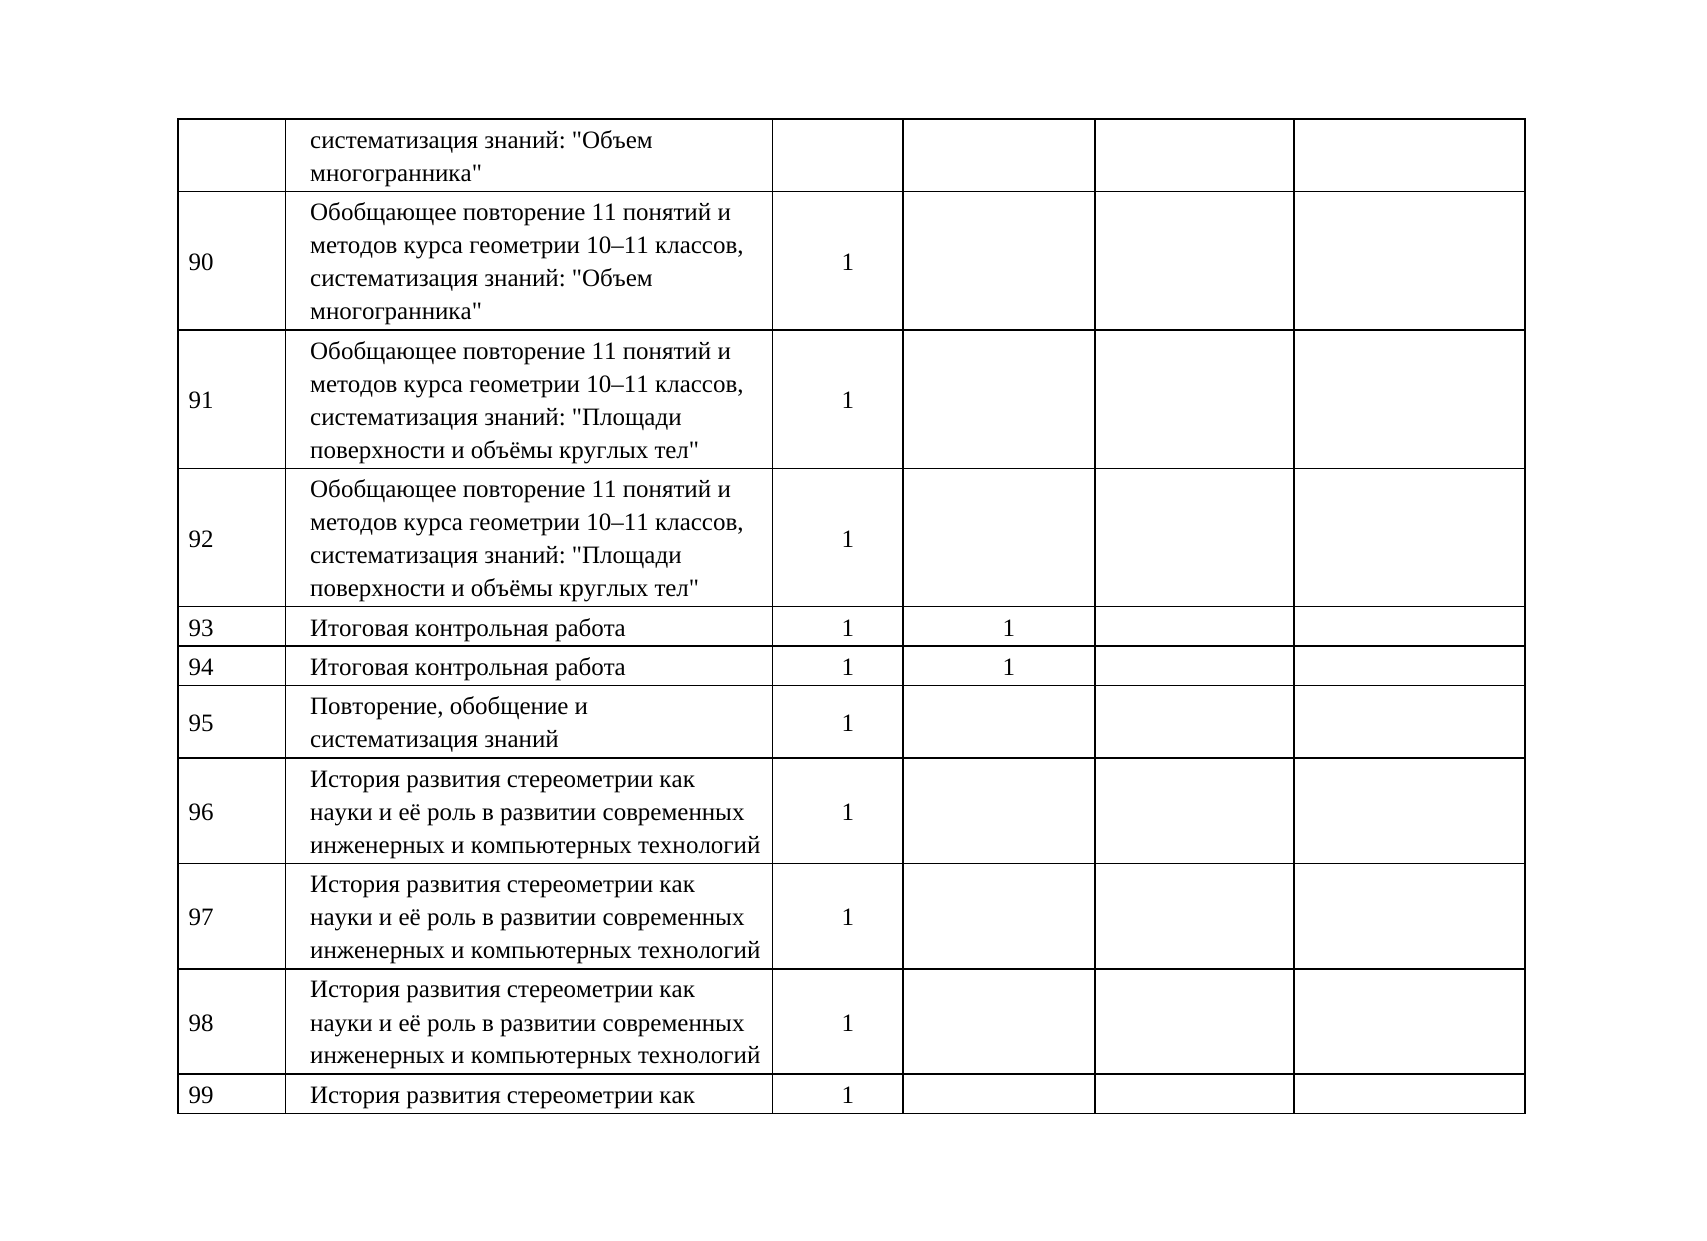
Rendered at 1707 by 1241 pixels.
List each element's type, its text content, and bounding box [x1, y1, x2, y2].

table_cell 1 [773, 864, 902, 968]
table_cell [904, 331, 1094, 467]
table_cell 93 [179, 607, 285, 645]
table_cell [904, 192, 1094, 329]
table_cell [1096, 120, 1293, 191]
table_cell [904, 686, 1094, 757]
table_cell 1 [773, 1075, 902, 1113]
table_cell [1295, 607, 1524, 645]
table_cell [1295, 864, 1524, 968]
table_cell 1 [773, 970, 902, 1073]
table_cell [904, 864, 1094, 968]
table_cell 90 [179, 192, 285, 329]
table_cell [1096, 864, 1293, 968]
table_cell 1 [773, 469, 902, 606]
table_cell Обобщающее повторение 11 понятий и методов курса геометрии 10–11 классов, систематизация знаний: "Площади поверхности и объёмы круглых тел" [286, 331, 772, 467]
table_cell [286, 120, 772, 191]
table_cell [904, 970, 1094, 1073]
table_cell [904, 759, 1094, 862]
table_cell 1 [773, 331, 902, 467]
table_cell [1096, 192, 1293, 329]
table_cell [1096, 686, 1293, 757]
table_cell [1096, 647, 1293, 684]
table_cell Обобщающее повторение 11 понятий и методов курса геометрии 10–11 классов, систематизация знаний: "Площади поверхности и объёмы круглых тел" [286, 469, 772, 606]
table_cell 98 [179, 970, 285, 1073]
table_cell Итоговая контрольная работа [286, 607, 772, 645]
table_cell История развития стереометрии как науки и её роль в развитии современных инженерных и компьютерных технологий [286, 864, 772, 968]
table_cell [1295, 970, 1524, 1073]
table_cell 99 [179, 1075, 285, 1113]
table_cell [1295, 192, 1524, 329]
table_cell [1096, 607, 1293, 645]
table_cell [904, 120, 1094, 191]
table_cell 97 [179, 864, 285, 968]
table_cell [1295, 469, 1524, 606]
table_cell Повторение, обобщение и систематизация знаний [286, 686, 772, 757]
table_cell [1295, 647, 1524, 684]
table_cell [1096, 469, 1293, 606]
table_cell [286, 1075, 772, 1113]
table_cell [1096, 759, 1293, 862]
table_cell 94 [179, 647, 285, 684]
table_cell [1096, 331, 1293, 467]
table_cell [1295, 331, 1524, 467]
table_cell [1295, 686, 1524, 757]
table_cell 95 [179, 686, 285, 757]
table_cell [1096, 970, 1293, 1073]
table_cell [904, 469, 1094, 606]
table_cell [286, 970, 772, 1073]
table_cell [286, 192, 772, 329]
table_cell [1295, 759, 1524, 862]
table_cell 1 [773, 647, 902, 684]
table_cell 1 [773, 759, 902, 862]
table_cell 1 [904, 647, 1094, 684]
table_cell 1 [773, 120, 902, 191]
table_cell 89 [179, 120, 285, 191]
table_cell 1 [904, 607, 1094, 645]
table_cell [1295, 1075, 1524, 1113]
table_cell [1295, 120, 1524, 191]
table_cell История развития стереометрии как науки и её роль в развитии современных инженерных и компьютерных технологий [286, 759, 772, 862]
table_cell 1 [773, 686, 902, 757]
table_cell 96 [179, 759, 285, 862]
table_cell Итоговая контрольная работа [286, 647, 772, 684]
table_cell 91 [179, 331, 285, 467]
table_cell 1 [773, 192, 902, 329]
table_cell 92 [179, 469, 285, 606]
table_cell [1096, 1075, 1293, 1113]
table_cell [904, 1075, 1094, 1113]
table_cell 1 [773, 607, 902, 645]
